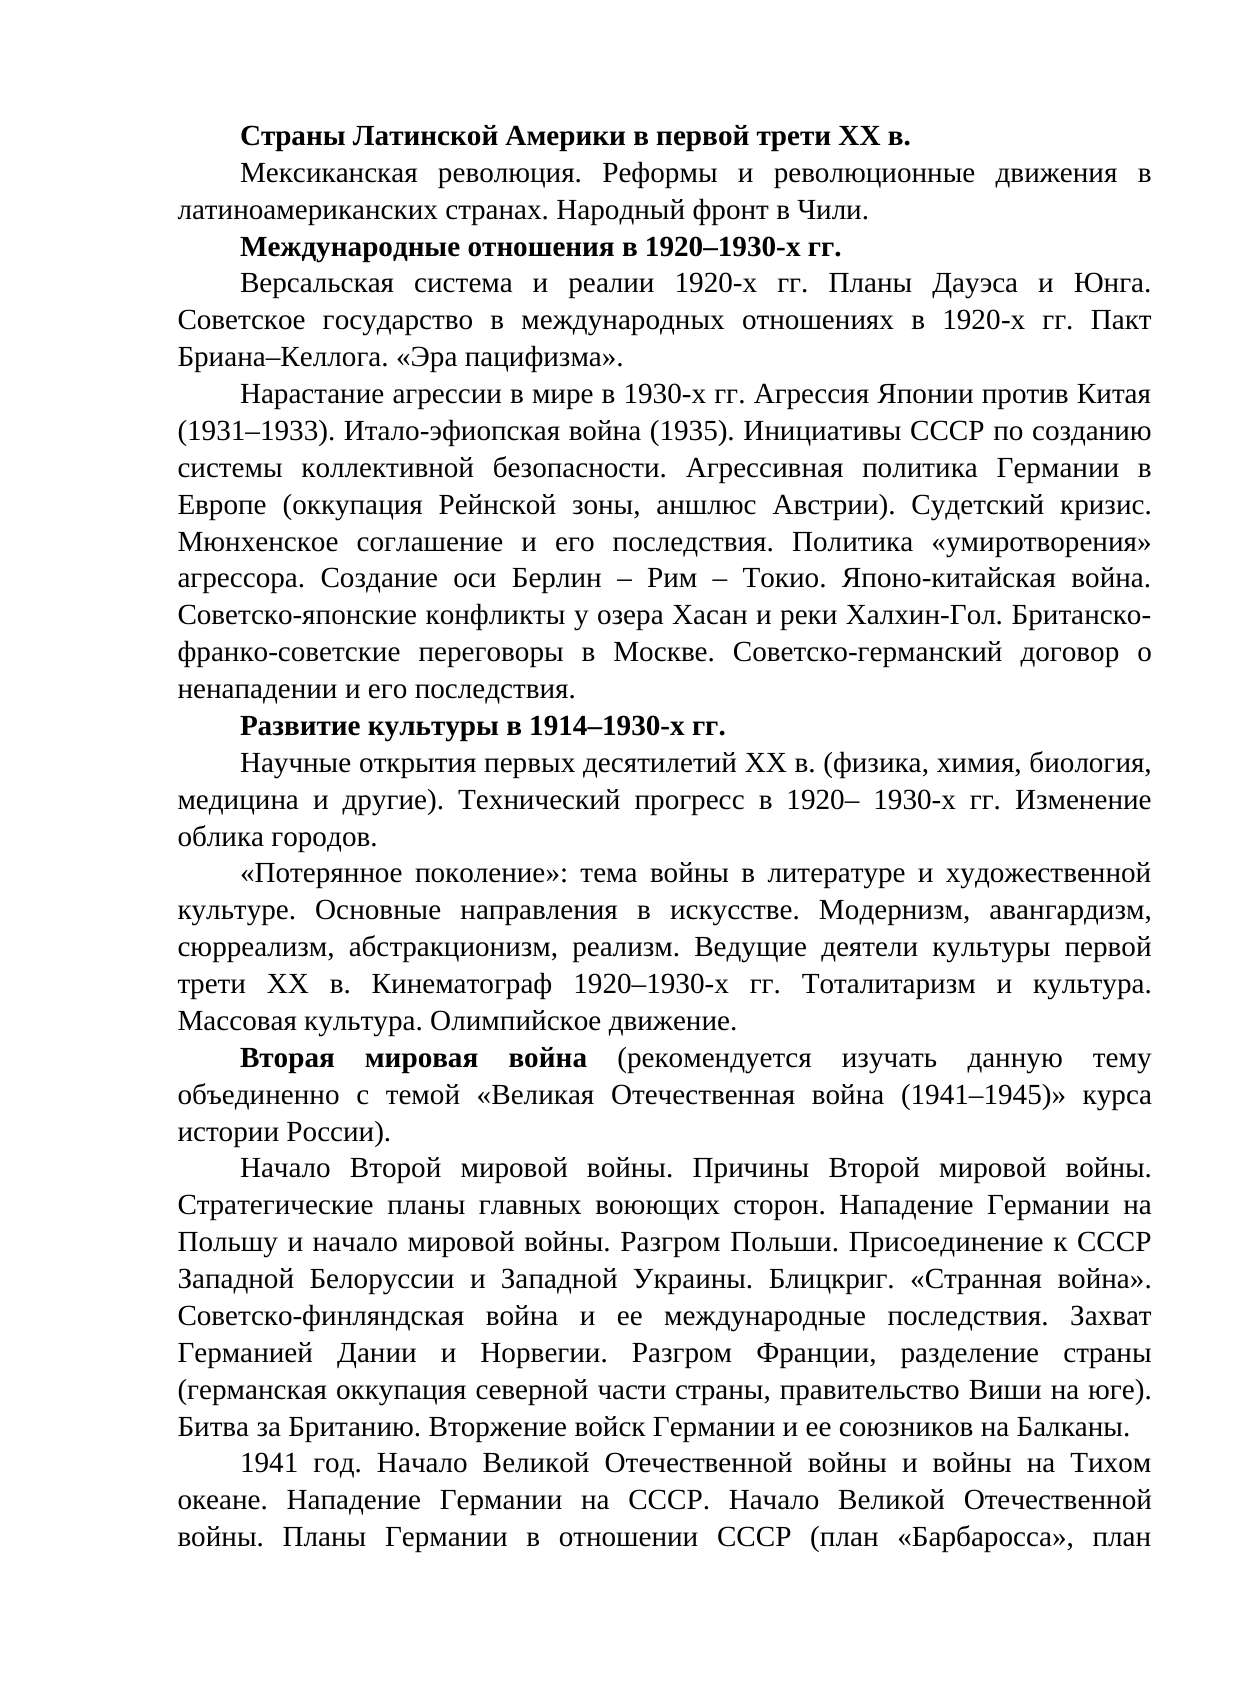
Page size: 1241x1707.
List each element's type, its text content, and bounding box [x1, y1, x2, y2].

text Вторая мировая война (рекомендуется изучать данную тему объединенно с темой «Великая Отечественная война (1941–1945)» курса истории России). [177, 1040, 1152, 1147]
text Версальская система и реалии 1920-х гг. Планы Дауэса и Юнга. Советское государство в международных отношениях в 1920‑х гг. Пакт Бриана–Келлога. «Эра пацифизма». [177, 266, 1152, 373]
text Научные открытия первых десятилетий ХХ в. (физика, химия, биология, медицина и другие). Технический прогресс в 1920– 1930-х гг. Изменение облика городов. [177, 745, 1152, 852]
text Мексиканская революция. Реформы и революционные движения в латиноамериканских странах. Народный фронт в Чили. [177, 155, 1152, 225]
text «Потерянное поколение»: тема войны в литературе и художественной культуре. Основные направления в искусстве. Модернизм, авангардизм, сюрреализм, абстракционизм, реализм. Ведущие деятели культуры первой трети ХХ в. Кинематограф 1920–1930-х гг. Тоталитаризм и культура. Массовая культура. Олимпийское движение. [177, 856, 1152, 1037]
text Нарастание агрессии в мире в 1930-х гг. Агрессия Японии против Китая (1931–1933). Итало-эфиопская война (1935). Инициативы СССР по созданию системы коллективной безопасности. Агрессивная политика Германии в Европе (оккупация Рейнской зоны, аншлюс Австрии). Судетский кризис. Мюнхенское соглашение и его последствия. Политика «умиротворения» агрессора. Создание оси Берлин – Рим – Токио. Японо-китайская война. Советско-японские конфликты у озера Хасан и реки Халхин-Гол. Британско-франко-советские переговоры в Москве. Советско-германский договор о ненападении и его последствия. [177, 376, 1152, 705]
text Страны Латинской Америки в первой трети ХХ в. [177, 118, 1152, 152]
text Начало Второй мировой войны. Причины Второй мировой войны. Стратегические планы главных воюющих сторон. Нападение Германии на Польшу и начало мировой войны. Разгром Польши. Присоединение к СССР Западной Белоруссии и Западной Украины. Блицкриг. «Странная война». Советско-финляндская война и ее международные последствия. Захват Германией Дании и Норвегии. Разгром Франции, разделение страны (германская оккупация северной части страны, правительство Виши на юге). Битва за Британию. Вторжение войск Германии и ее союзников на Балканы. [177, 1151, 1152, 1442]
text Развитие культуры в 1914–1930-х гг. [177, 708, 1152, 742]
text Международные отношения в 1920–1930-х гг. [177, 229, 1152, 262]
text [177, 1446, 1152, 1553]
